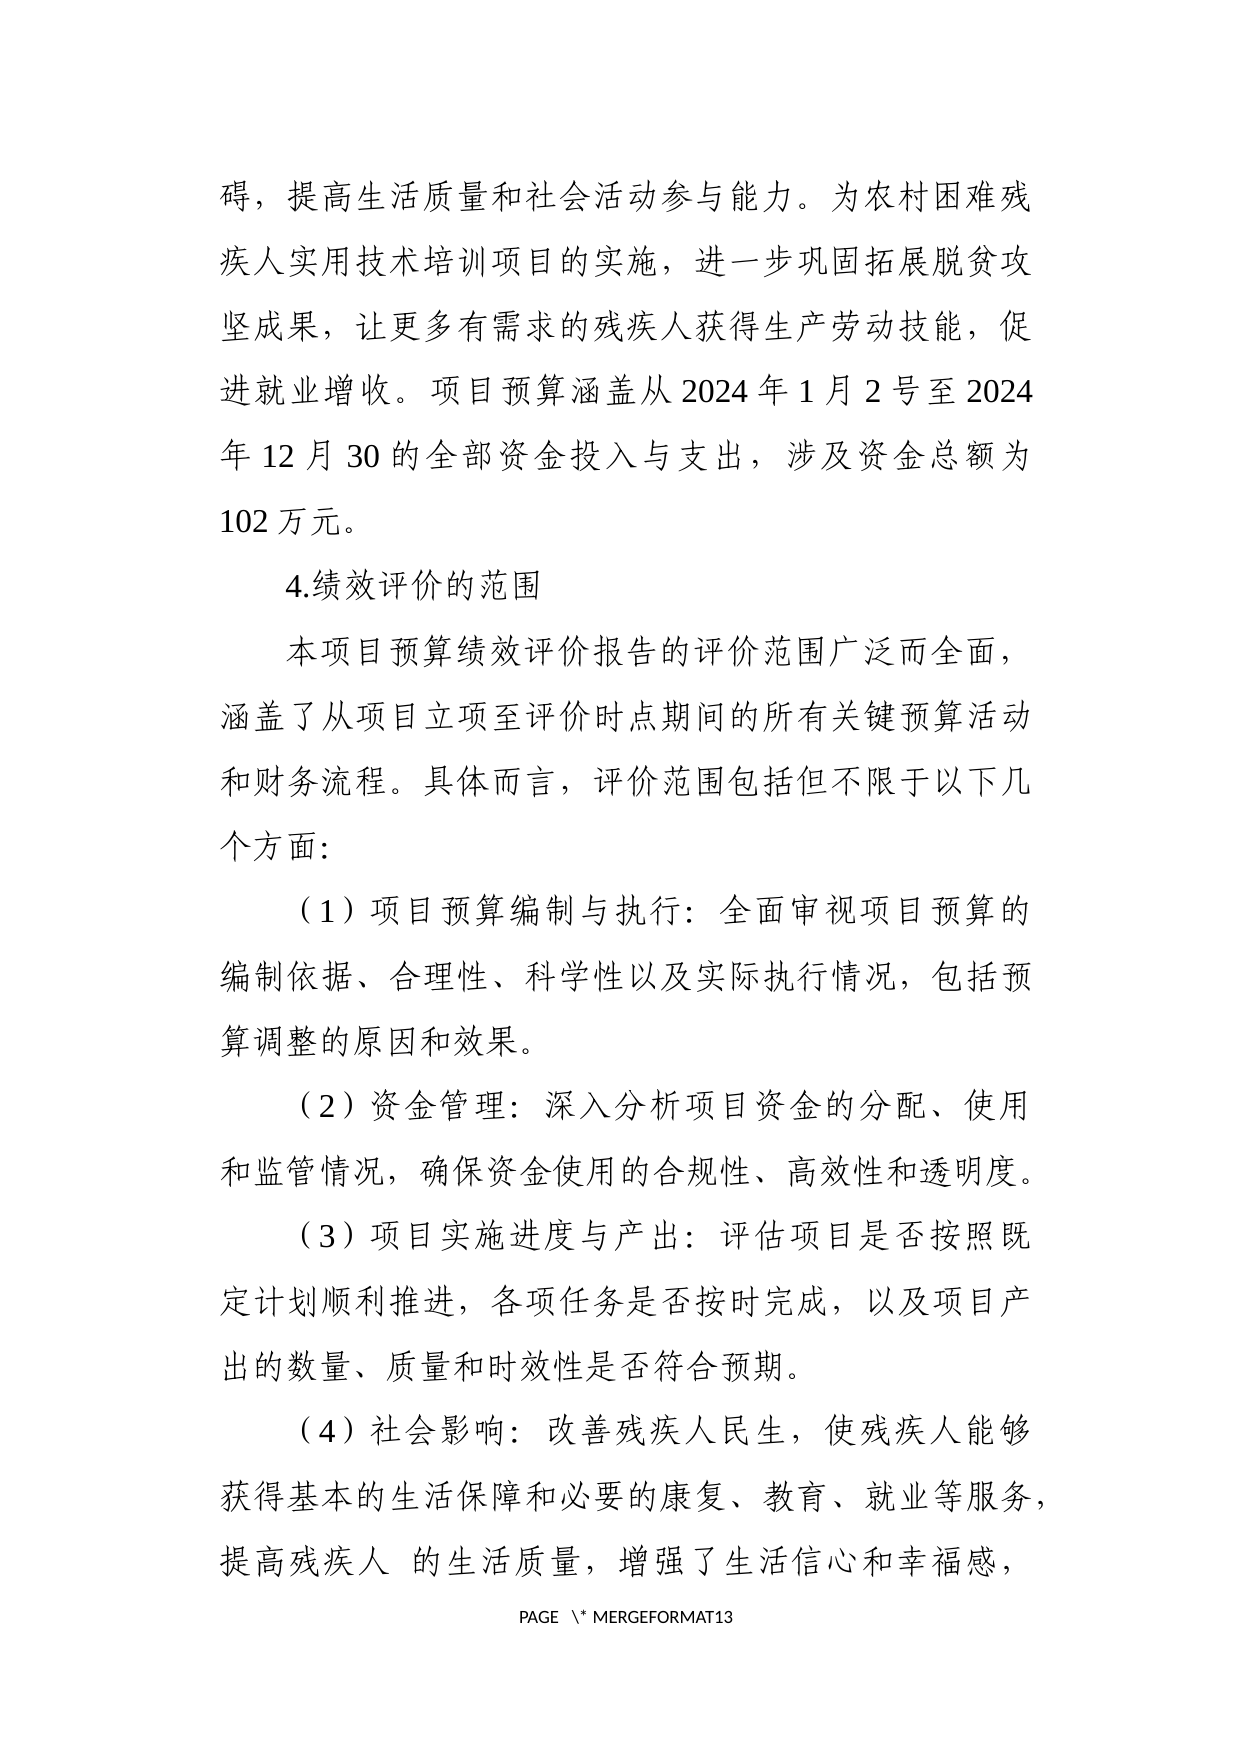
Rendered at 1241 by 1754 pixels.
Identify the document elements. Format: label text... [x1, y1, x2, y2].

title 4.绩效评价的范围 [218, 552, 1033, 617]
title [218, 1397, 1033, 1592]
title 资金管理：深入分析项目资金的分配、使用和监管情况，确保资金使用的合规性、高效性和透明度。 [218, 1072, 1033, 1202]
title 本项目预算绩效评价报告的评价范围广泛而全面，涵盖了从项目立项至评价时点期间的所有关键预算活动和财务流程。具体而言，评价范围包括但不限于以下几个方面： [218, 617, 1033, 877]
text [218, 162, 1033, 552]
title 项目实施进度与产出：评估项目是否按照既定计划顺利推进，各项任务是否按时完成，以及项目产出的数量、质量和时效性是否符合预期。 [218, 1202, 1033, 1397]
title 项目预算编制与执行：全面审视项目预算的编制依据、合理性、科学性以及实际执行情况，包括预算调整的原因和效果。 [218, 877, 1033, 1072]
